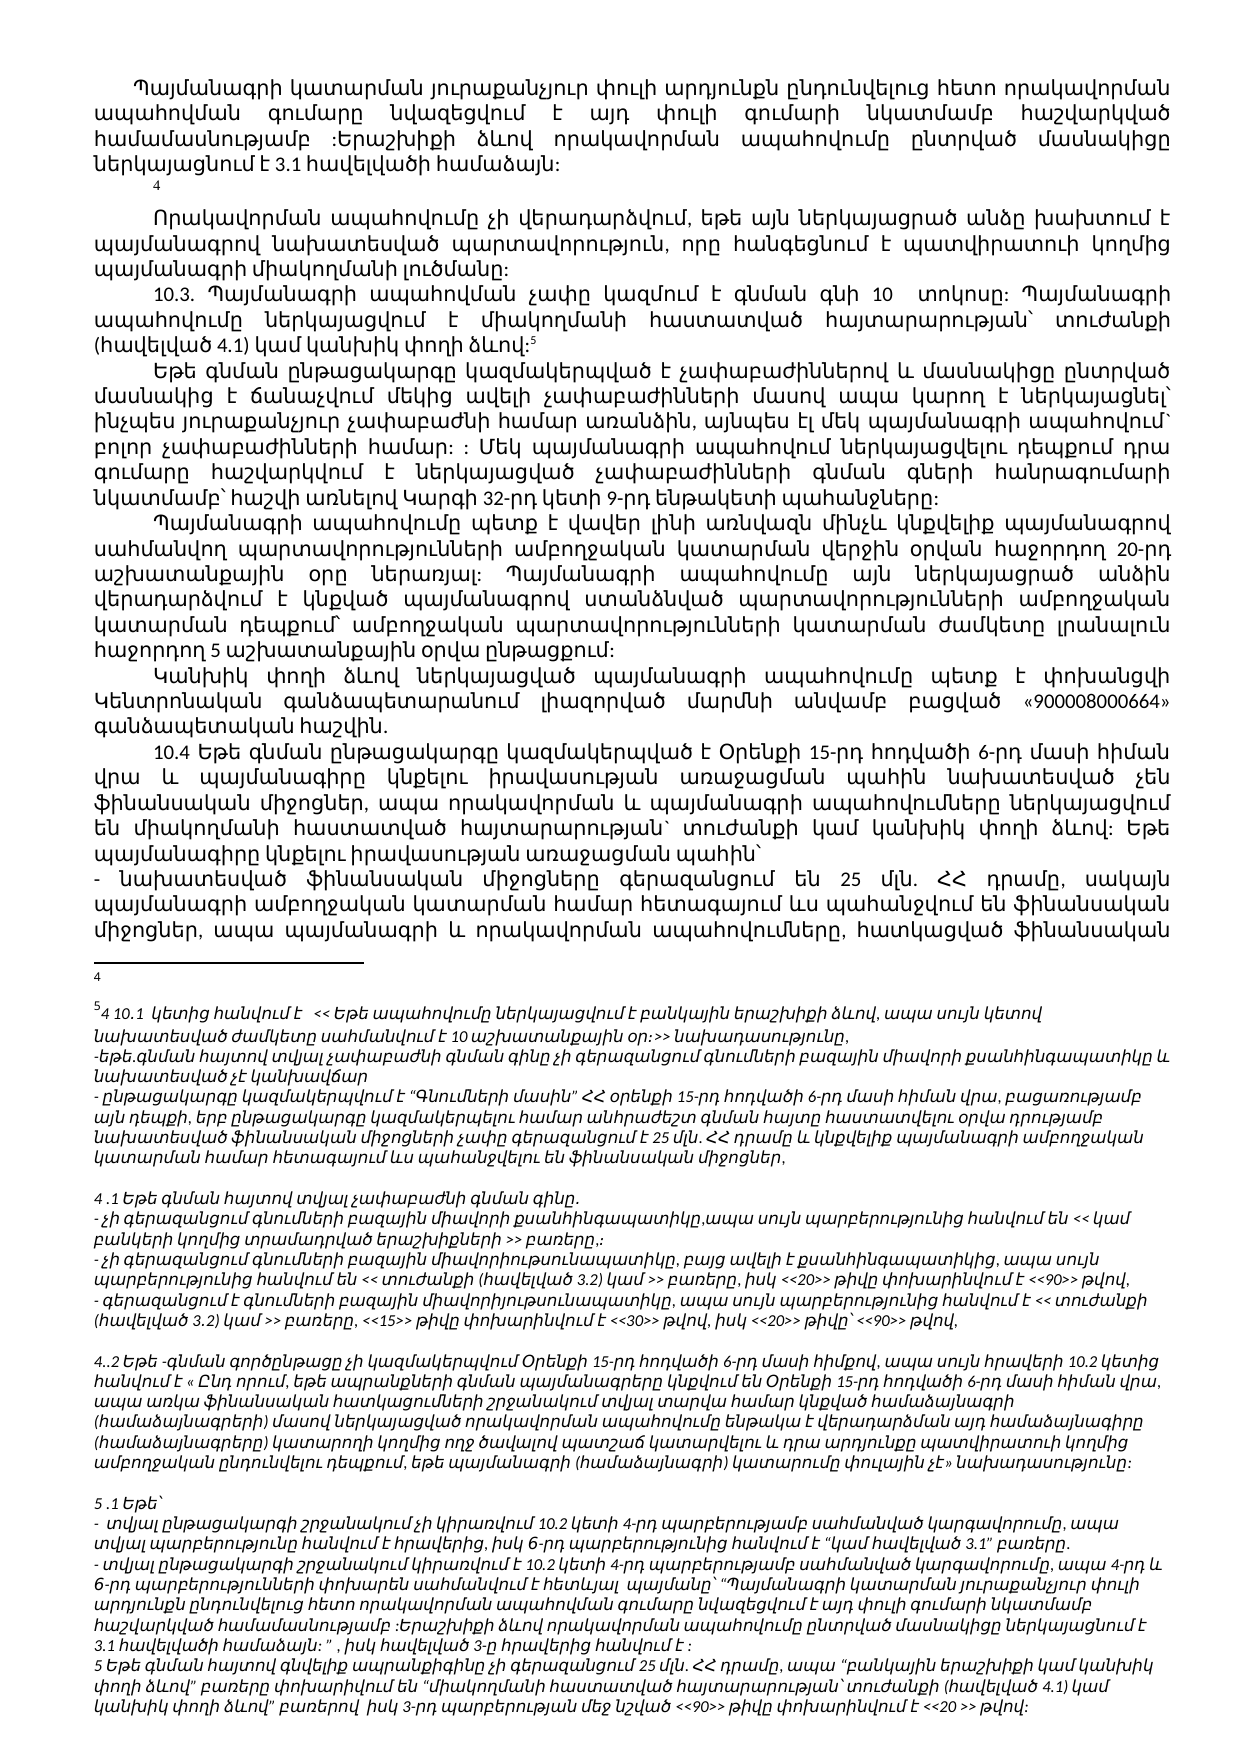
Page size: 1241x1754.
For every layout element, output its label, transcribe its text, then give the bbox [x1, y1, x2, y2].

text 10.3. Պայմանագրի ապահովման չափը կազմում է գնման գնի 10 տոկոսը: Պայմանագրի ապահովումը ներկայացվում է միակողմանի հաստատված հայտարարության՝ տուժանքի (հավելված 4.1) կամ կանխիկ փողի ձևով: [94, 282, 1171, 358]
text Պայմանագրի կատարման յուրաքանչյուր փուլի արդյունքն ընդունվելուց հետո որակավորման ապահովման գումարը նվազեցվում է այդ փուլի գումարի նկատմամբ հաշվարկված համամասնությամբ :Երաշխիքի ձևով որակավորման ապահովումը ընտրված մասնակիցը ներկայացնում է 3.1 հավելվածի համաձայն: [94, 75, 1171, 177]
text Որակավորման ապահովումը չի վերադարձվում, եթե այն ներկայացրած անձը խախտում է պայմանագրով նախատեսված պարտավորություն, որը հանգեցնում է պատվիրատուի կողմից պայմանագրի միակողմանի լուծմանը: [94, 205, 1171, 282]
text Պայմանագրի ապահովումը պետք է վավեր լինի առնվազն մինչև կնքվելիք պայմանագրով սահմանվող պարտավորությունների ամբողջական կատարման վերջին օրվան հաջորդող 20-րդ աշխատանքային օրը ներառյալ: Պայմանագրի ապահովումը այն ներկայացրած անձին վերադարձվում է կնքված պայմանագրով ստանձնված պարտավորությունների ամբողջական կատարման դեպքում՝ ամբողջական պարտավորությունների կատարման ժամկետը լրանալուն հաջորդող 5 աշխատանքային օրվա ընթացքում: [94, 510, 1171, 663]
text - նախատեսված ֆինանսական միջոցները գերազանցում են 25 մլն. ՀՀ դրամը, սակայն պայմանագրի ամբողջական կատարման համար հետագայում ևս պահանջվում են ֆինանսական միջոցներ, ապա պայմանագրի և որակավորման ապահովումները, հատկացված ֆինանսական միջոցների մասով, ներկայացվում է բանկային երաշխիքի կամ կանխիկ փողի, իսկ պահանջվող ֆինանսական միջոցների մասով՝ միակողմանի հաստատված հայտարարության՝ տուժանքի կամ կանխիկ փողի ձևով: [94, 866, 1171, 942]
text 10.4 Եթե գնման ընթացակարգը կազմակերպված է Օրենքի 15-րդ հոդվածի 6-րդ մասի հիման վրա և պայմանագիրը կնքելու իրավասության առաջացման պահին նախատեսված չեն ֆինանսական միջոցներ, ապա որակավորման և պայմանագրի ապահովումները ներկայացվում են միակողմանի հաստատված հայտարարության` տուժանքի կամ կանխիկ փողի ձևով: Եթե պայմանագիրը կնքելու իրավասության առաջացման պահին՝ [94, 739, 1171, 866]
text Եթե գնման ընթացակարգը կազմակերպված է չափաբաժիններով և մասնակիցը ընտրված մասնակից է ճանաչվում մեկից ավելի չափաբաժինների մասով ապա կարող է ներկայացնել՝ ինչպես յուրաքանչյուր չափաբաժնի համար առանձին, այնպես էլ մեկ պայմանագրի ապահովում` բոլոր չափաբաժինների համար: : Մեկ պայմանագրի ապահովում ներկայացվելու դեպքում դրա գումարը հաշվարկվում է ներկայացված չափաբաժինների գնման գների հանրագումարի նկատմամբ՝ հաշվի առնելով Կարգի 32-րդ կետի 9-րդ ենթակետի պահանջները: [94, 358, 1171, 510]
text Կանխիկ փողի ձևով ներկայացված պայմանագրի ապահովումը պետք է փոխանցվի Կենտրոնական գանձապետարանում լիազորված մարմնի անվամբ բացված «900008000664» գանձապետական հաշվին. [94, 663, 1171, 739]
